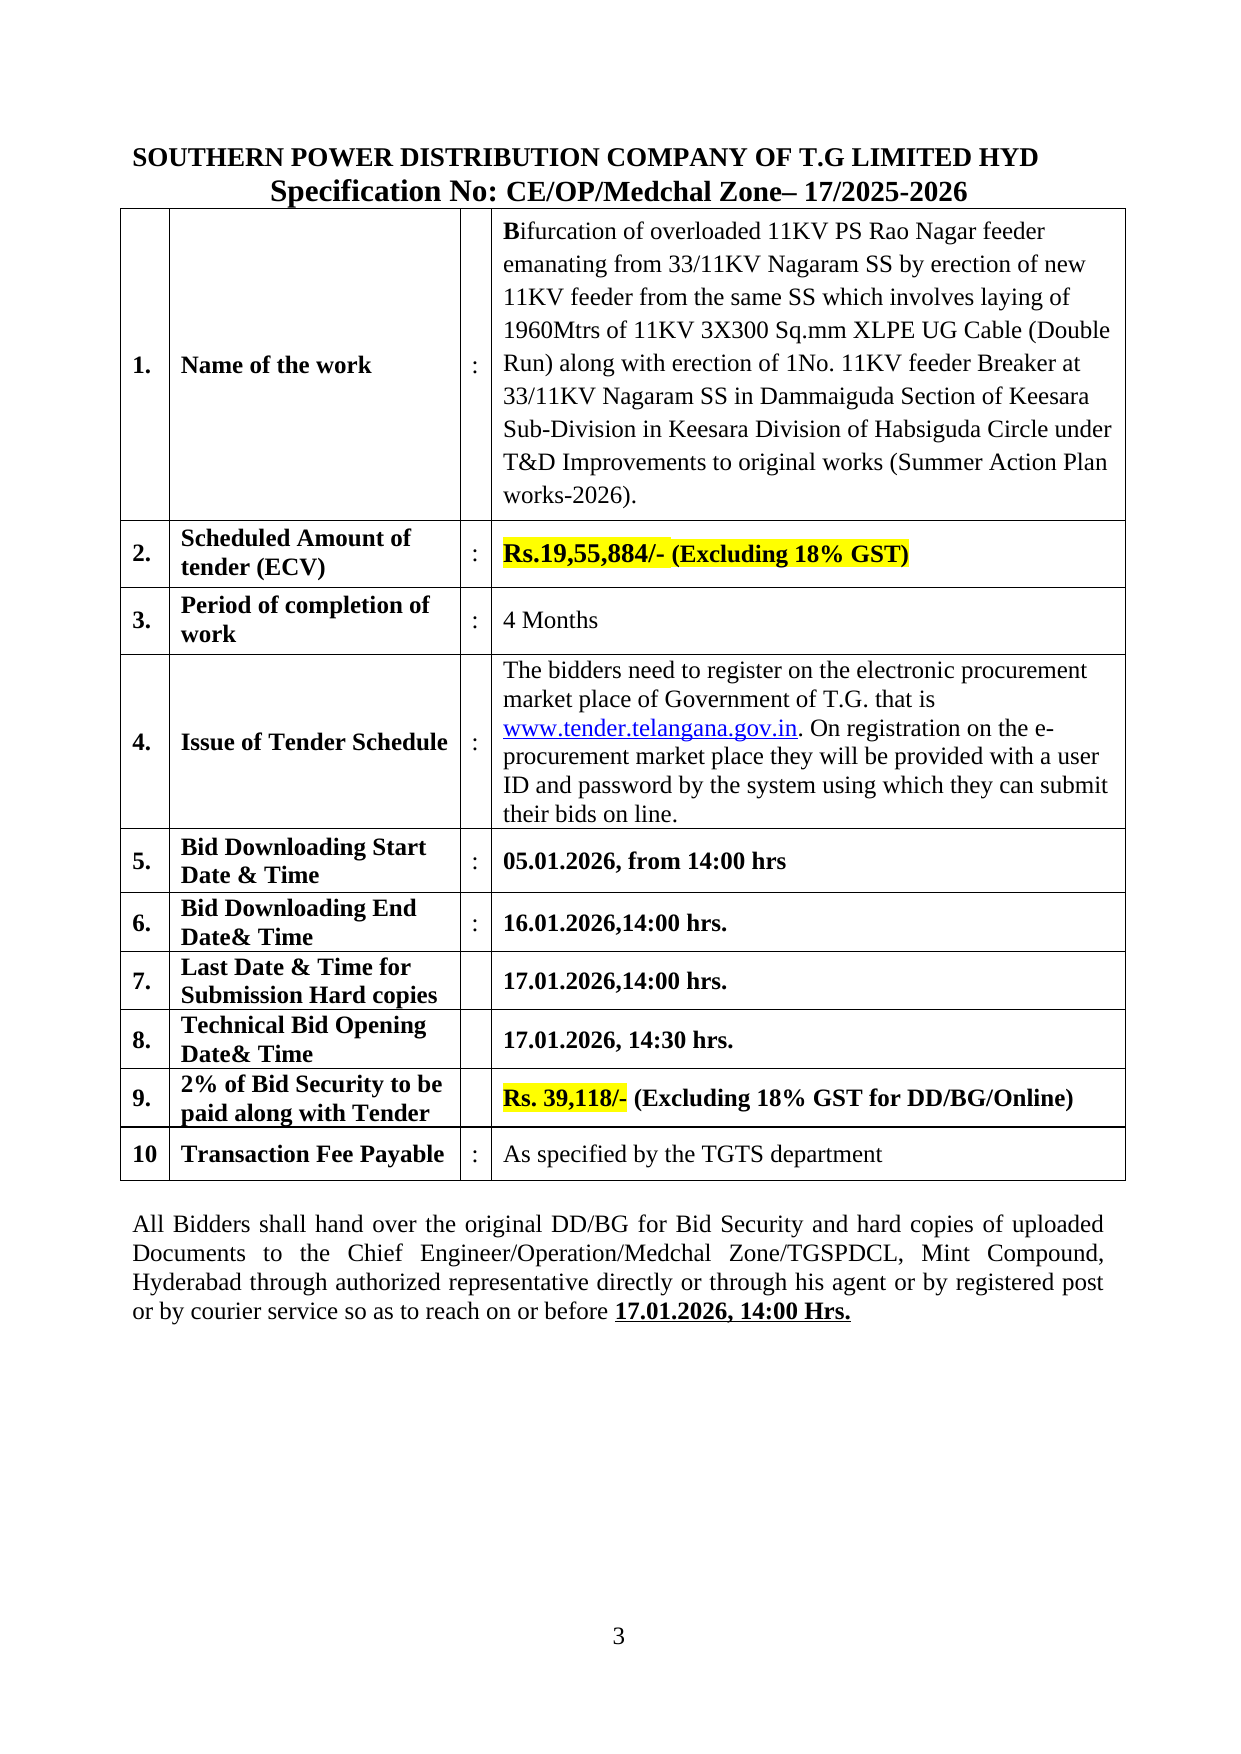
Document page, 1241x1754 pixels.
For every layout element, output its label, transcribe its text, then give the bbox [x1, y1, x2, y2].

table_cell 2. [121, 521, 169, 587]
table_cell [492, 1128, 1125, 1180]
table_cell : [461, 521, 491, 587]
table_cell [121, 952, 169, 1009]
table_cell : [461, 588, 491, 654]
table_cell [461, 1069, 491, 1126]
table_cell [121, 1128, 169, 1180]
table_cell Period of completion of work [170, 588, 460, 654]
table_cell 3. [121, 588, 169, 654]
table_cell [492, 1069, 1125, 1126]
table_cell Rs.19,55,884/- (Excluding 18% GST) [492, 521, 1125, 587]
table_cell 16.01.2026,14:00 hrs. [492, 893, 1125, 951]
title All Bidders shall hand over the original DD/BG for Bid Security and hard copies of uploaded Documents to the Chief Engineer/Operation/Medchal Zone/TGSPDCL, Mint Compound, Hyderabad through authorized representative directly or through his agent or by registered post or by courier service so as to reach on or before 17.01.2026, 14:00 Hrs. [132, 1209, 1105, 1324]
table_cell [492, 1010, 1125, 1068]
table_cell 6. [121, 893, 169, 951]
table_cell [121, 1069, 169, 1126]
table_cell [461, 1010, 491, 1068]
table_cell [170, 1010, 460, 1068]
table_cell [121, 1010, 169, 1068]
table_cell 5. [121, 829, 169, 892]
table_cell 4 Months [492, 588, 1125, 654]
table_cell 05.01.2026, from 14:00 hrs [492, 829, 1125, 892]
table_cell Issue of Tender Schedule [170, 655, 460, 828]
table_header 1. [121, 209, 169, 520]
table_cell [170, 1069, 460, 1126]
table_cell 4. [121, 655, 169, 828]
table_cell : [461, 893, 491, 951]
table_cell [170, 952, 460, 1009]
table_cell : [461, 829, 491, 892]
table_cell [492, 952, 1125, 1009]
table_header : [461, 209, 491, 520]
table_header Name of the work [170, 209, 460, 520]
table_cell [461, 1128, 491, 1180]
table_cell Scheduled Amount of tender (ECV) [170, 521, 460, 587]
table_cell Bid Downloading Start Date & Time [170, 829, 460, 892]
table_cell Bid Downloading End Date& Time [170, 893, 460, 951]
text Specification No: CE/OP/Medchal Zone– 17/2025-2026 [132, 172, 1105, 208]
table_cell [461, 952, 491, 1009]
table_cell The bidders need to register on the electronic procurement market place of Government of T.G. that is www.tender.telangana.gov.in. On registration on the e-procurement market place they will be provided with a user ID and password by the system using which they can submit their bids on line. [492, 655, 1125, 828]
table_header Bifurcation of overloaded 11KV PS Rao Nagar feeder emanating from 33/11KV Nagaram SS by erection of new 11KV feeder from the same SS which involves laying of 1960Mtrs of 11KV 3X300 Sq.mm XLPE UG Cable (Double Run) along with erection of 1No. 11KV feeder Breaker at 33/11KV Nagaram SS in Dammaiguda Section of Keesara Sub-Division in Keesara Division of Habsiguda Circle under T&D Improvements to original works (Summer Action Plan works-2026). [492, 209, 1125, 520]
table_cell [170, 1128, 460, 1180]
table_cell : [461, 655, 491, 828]
subtitle SOUTHERN POWER DISTRIBUTION COMPANY OF T.G LIMITED HYD [132, 141, 1105, 172]
